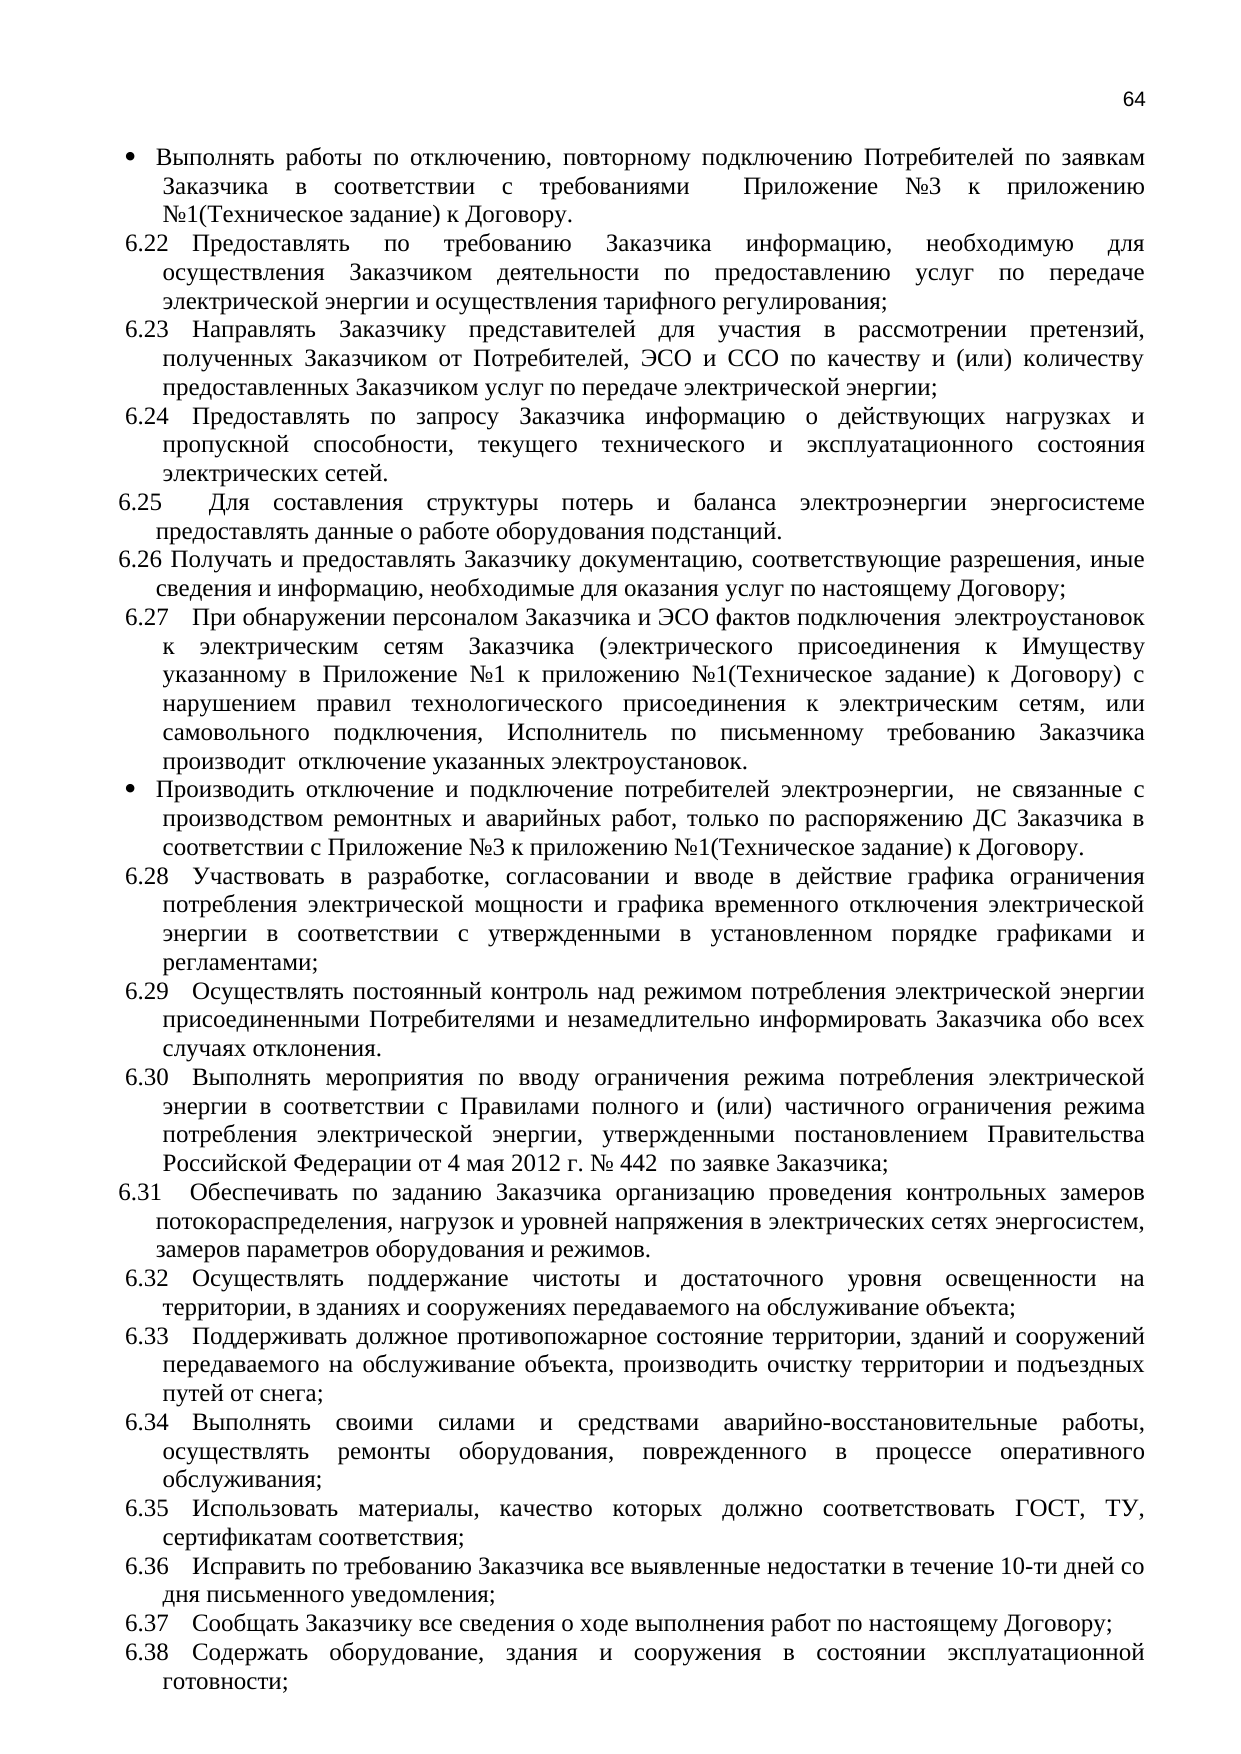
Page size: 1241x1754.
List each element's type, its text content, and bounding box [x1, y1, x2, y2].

list Содержать оборудование, здания и сооружения в состоянии эксплуатационной готовности; [125, 1637, 1146, 1694]
list Исправить по требованию Заказчика все выявленные недостатки в течение 10-ти дней со дня письменного уведомления; [125, 1551, 1146, 1608]
list Производить отключение и подключение потребителей электроэнергии, не связанные с производством ремонтных и аварийных работ, только по распоряжению ДС Заказчика в соответствии с Приложение №3 к приложению №1(Техническое задание) к Договору. [126, 774, 1146, 861]
list Участвовать в разработке, согласовании и вводе в действие графика ограничения потребления электрической мощности и графика временного отключения электрической энергии в соответствии с утвержденными в установленном порядке графиками и регламентами; [125, 861, 1146, 976]
list Получать и предоставлять Заказчику документацию, соответствующие разрешения, иные сведения и информацию, необходимые для оказания услуг по настоящему Договору; [118, 544, 1146, 602]
list Выполнять своими силами и средствами аварийно-восстановительные работы, осуществлять ремонты оборудования, поврежденного в процессе оперативного обслуживания; [125, 1407, 1146, 1493]
list При обнаружении персоналом Заказчика и ЭСО фактов подключения электроустановок к электрическим сетям Заказчика (электрического присоединения к Имуществу указанному в Приложение №1 к приложению №1(Техническое задание) к Договору) с нарушением правил технологического присоединения к электрическим сетям, или самовольного подключения, Исполнитель по письменному требованию Заказчика производит отключение указанных электроустановок. [125, 602, 1146, 774]
list Предоставлять по запросу Заказчика информацию о действующих нагрузках и пропускной способности, текущего технического и эксплуатационного состояния электрических сетей. [125, 401, 1146, 487]
list Использовать материалы, качество которых должно соответствовать ГОСТ, ТУ, сертификатам соответствия; [125, 1493, 1146, 1551]
list Осуществлять поддержание чистоты и достаточного уровня освещенности на территории, в зданиях и сооружениях передаваемого на обслуживание объекта; [125, 1263, 1146, 1321]
list Сообщать Заказчику все сведения о ходе выполнения работ по настоящему Договору; [125, 1608, 1146, 1637]
list Предоставлять по требованию Заказчика информацию, необходимую для осуществления Заказчиком деятельности по предоставлению услуг по передаче электрической энергии и осуществления тарифного регулирования; [125, 228, 1146, 314]
list Выполнять работы по отключению, повторному подключению Потребителей по заявкам Заказчика в соответствии с требованиями Приложение №3 к приложению №1(Техническое задание) к Договору. [126, 142, 1146, 228]
list Выполнять мероприятия по вводу ограничения режима потребления электрической энергии в соответствии с Правилами полного и (или) частичного ограничения режима потребления электрической энергии, утвержденными постановлением Правительства Российской Федерации от 4 мая 2012 г. № 442 по заявке Заказчика; [125, 1062, 1146, 1177]
list Осуществлять постоянный контроль над режимом потребления электрической энергии присоединенными Потребителями и незамедлительно информировать Заказчика обо всех случаях отклонения. [125, 976, 1146, 1062]
list Направлять Заказчику представителей для участия в рассмотрении претензий, полученных Заказчиком от Потребителей, ЭСО и ССО по качеству и (или) количеству предоставленных Заказчиком услуг по передаче электрической энергии; [125, 314, 1146, 401]
list Обеспечивать по заданию Заказчика организацию проведения контрольных замеров потокораспределения, нагрузок и уровней напряжения в электрических сетях энергосистем, замеров параметров оборудования и режимов. [118, 1177, 1146, 1263]
list Для составления структуры потерь и баланса электроэнергии энергосистеме предоставлять данные о работе оборудования подстанций. [118, 487, 1146, 544]
list Поддерживать должное противопожарное состояние территории, зданий и сооружений передаваемого на обслуживание объекта, производить очистку территории и подъездных путей от снега; [125, 1321, 1146, 1407]
